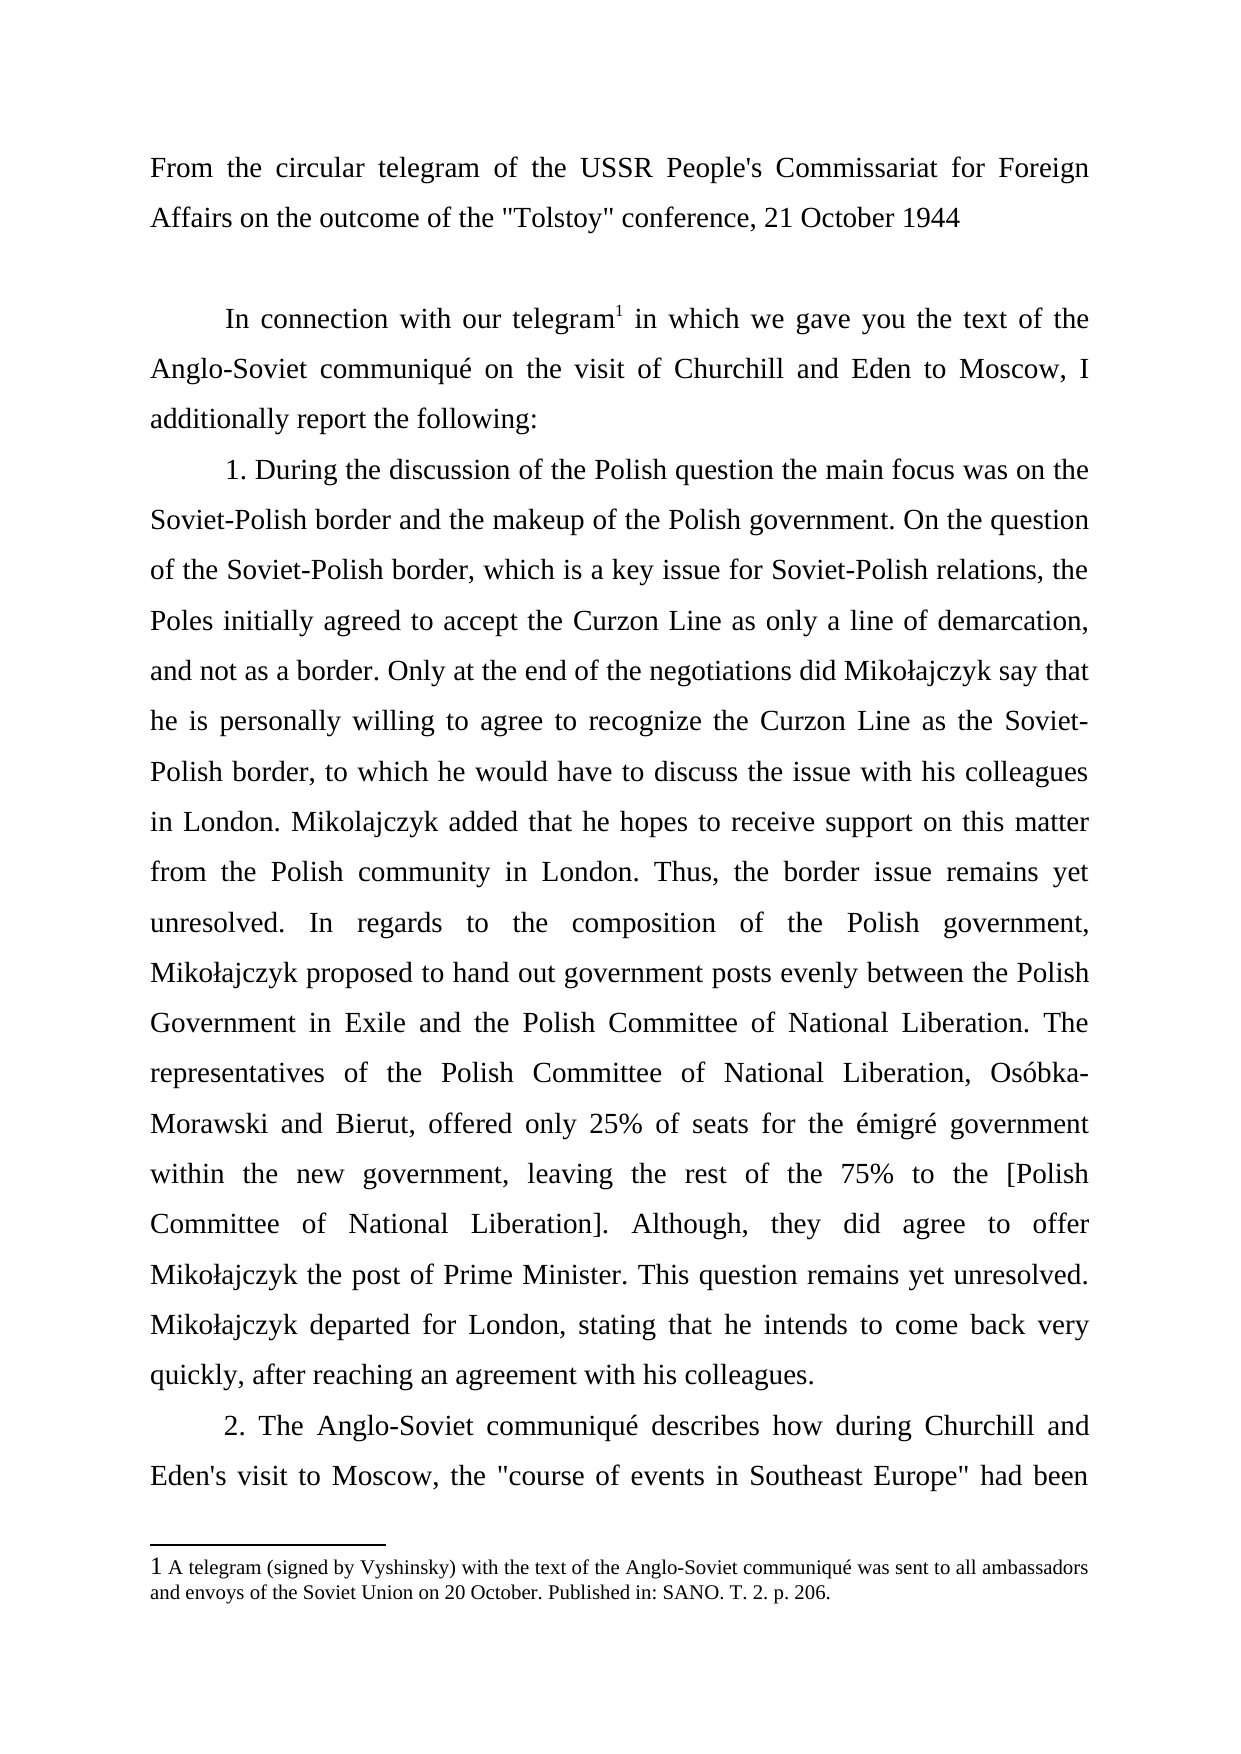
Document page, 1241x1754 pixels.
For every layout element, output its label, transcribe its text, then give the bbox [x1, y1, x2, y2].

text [150, 1408, 1090, 1492]
text In connection with our telegram in which we gave you the text of the Anglo-Soviet communiqué on the visit of Churchill and Eden to Moscow, I additionally report the following: [150, 301, 1090, 435]
text 1. During the discussion of the Polish question the main focus was on the Soviet-Polish border and the makeup of the Polish government. On the question of the Soviet-Polish border, which is a key issue for Soviet-Polish relations, the Poles initially agreed to accept the Curzon Line as only a line of demarcation, and not as a border. Only at the end of the negotiations did Mikołajczyk say that he is personally willing to agree to recognize the Curzon Line as the Soviet-Polish border, to which he would have to discuss the issue with his colleagues in London. Mikolajczyk added that he hopes to receive support on this matter from the Polish community in London. Thus, the border issue remains yet unresolved. In regards to the composition of the Polish government, Mikołajczyk proposed to hand out government posts evenly between the Polish Government in Exile and the Polish Committee of National Liberation. The representatives of the Polish Committee of National Liberation, Osóbka-Morawski and Bierut, offered only 25% of seats for the émigré government within the new government, leaving the rest of the 75% to the [Polish Committee of National Liberation]. Although, they did agree to offer Mikołajczyk the post of Prime Minister. This question remains yet unresolved. Mikołajczyk departed for London, stating that he intends to come back very quickly, after reaching an agreement with his colleagues. [150, 452, 1090, 1391]
text From the circular telegram of the USSR People's Commissariat for Foreign Affairs on the outcome of the "Tolstoy" conference, 21 October 1944 [150, 150, 1090, 234]
